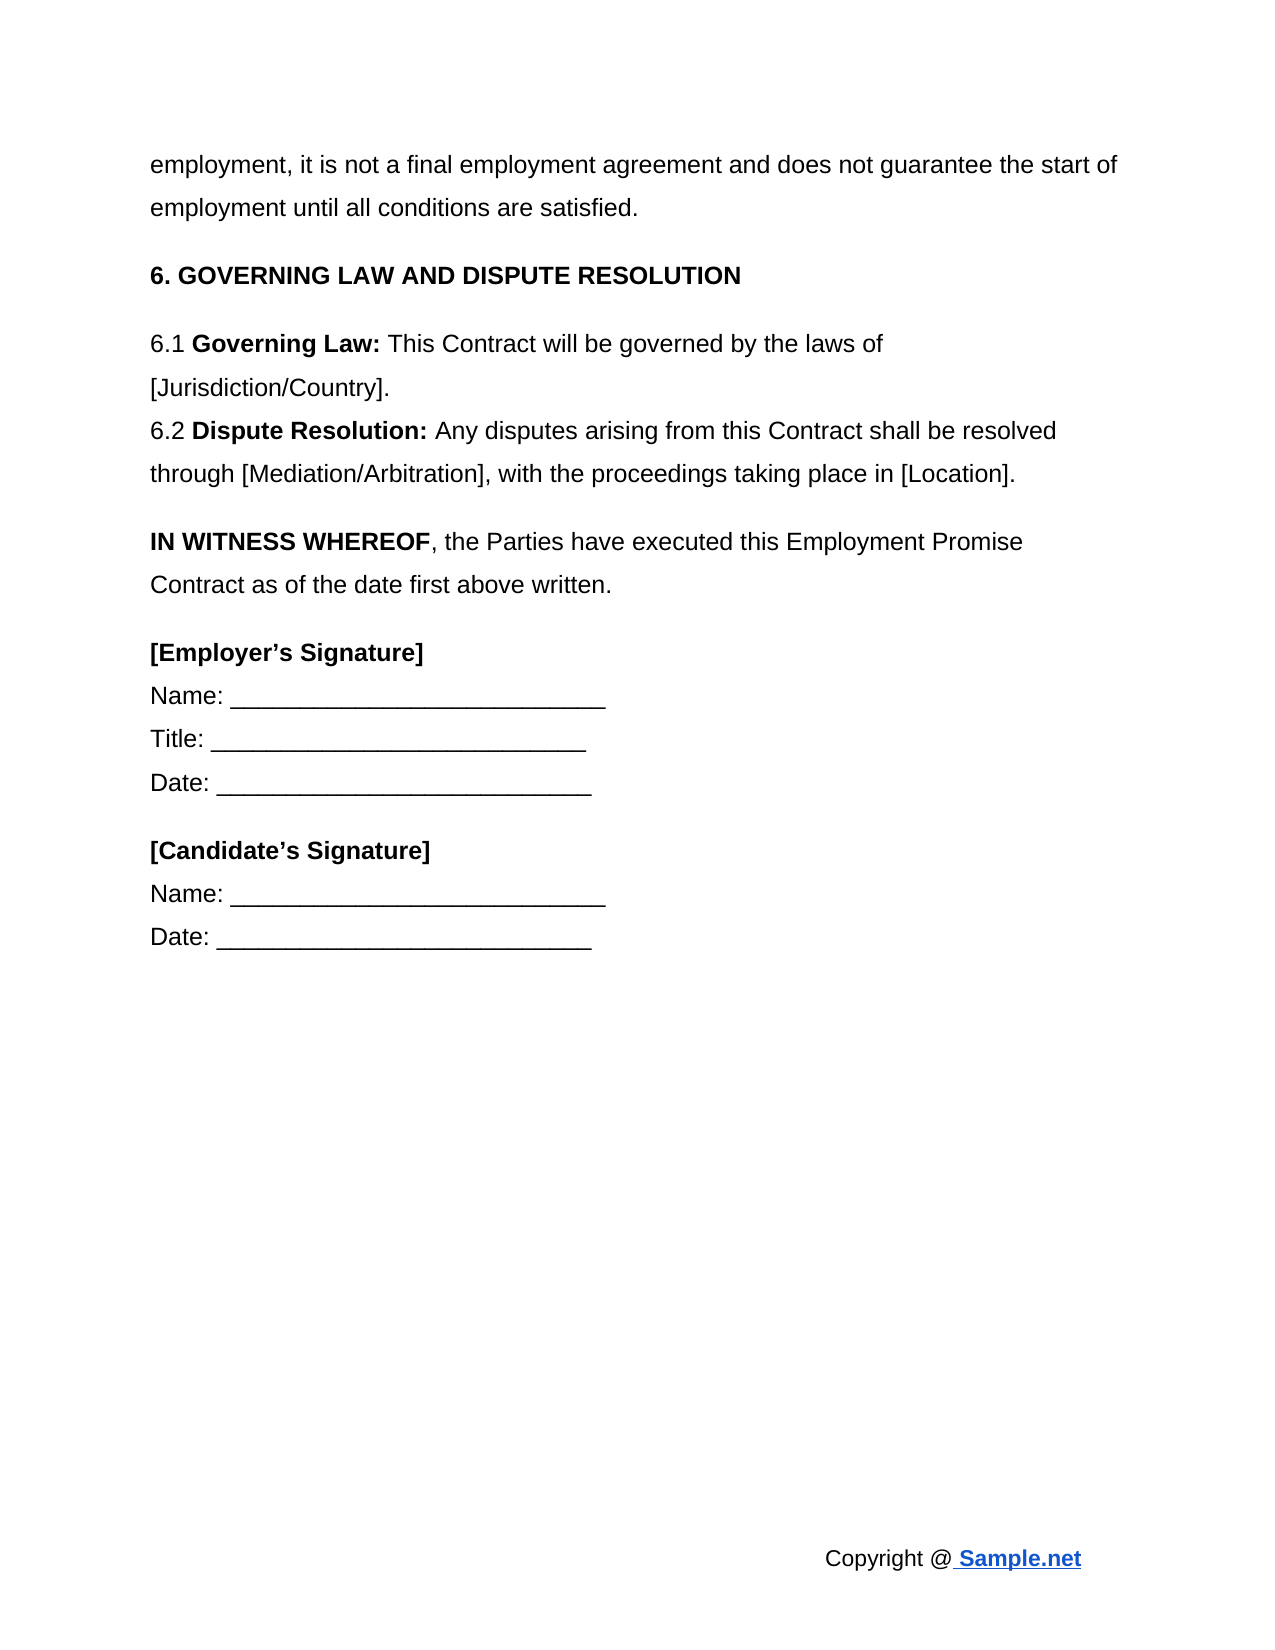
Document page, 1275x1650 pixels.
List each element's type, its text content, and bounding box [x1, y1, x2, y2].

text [150, 150, 1125, 222]
subtitle 6. GOVERNING LAW AND DISPUTE RESOLUTION [150, 261, 1125, 290]
text [Candidate’s Signature] Name: ___________________________ Date: ___________________________ [150, 836, 1125, 951]
text [Employer’s Signature] Name: ___________________________ Title: ___________________________ Date: ___________________________ [150, 638, 1125, 796]
text 6.1 Governing Law: This Contract will be governed by the laws of [Jurisdiction/Country]. 6.2 Dispute Resolution: Any disputes arising from this Contract shall be resolved through [Mediation/Arbitration], with the proceedings taking place in [Location]. [150, 329, 1125, 487]
text IN WITNESS WHEREOF, the Parties have executed this Employment Promise Contract as of the date first above written. [150, 527, 1125, 599]
